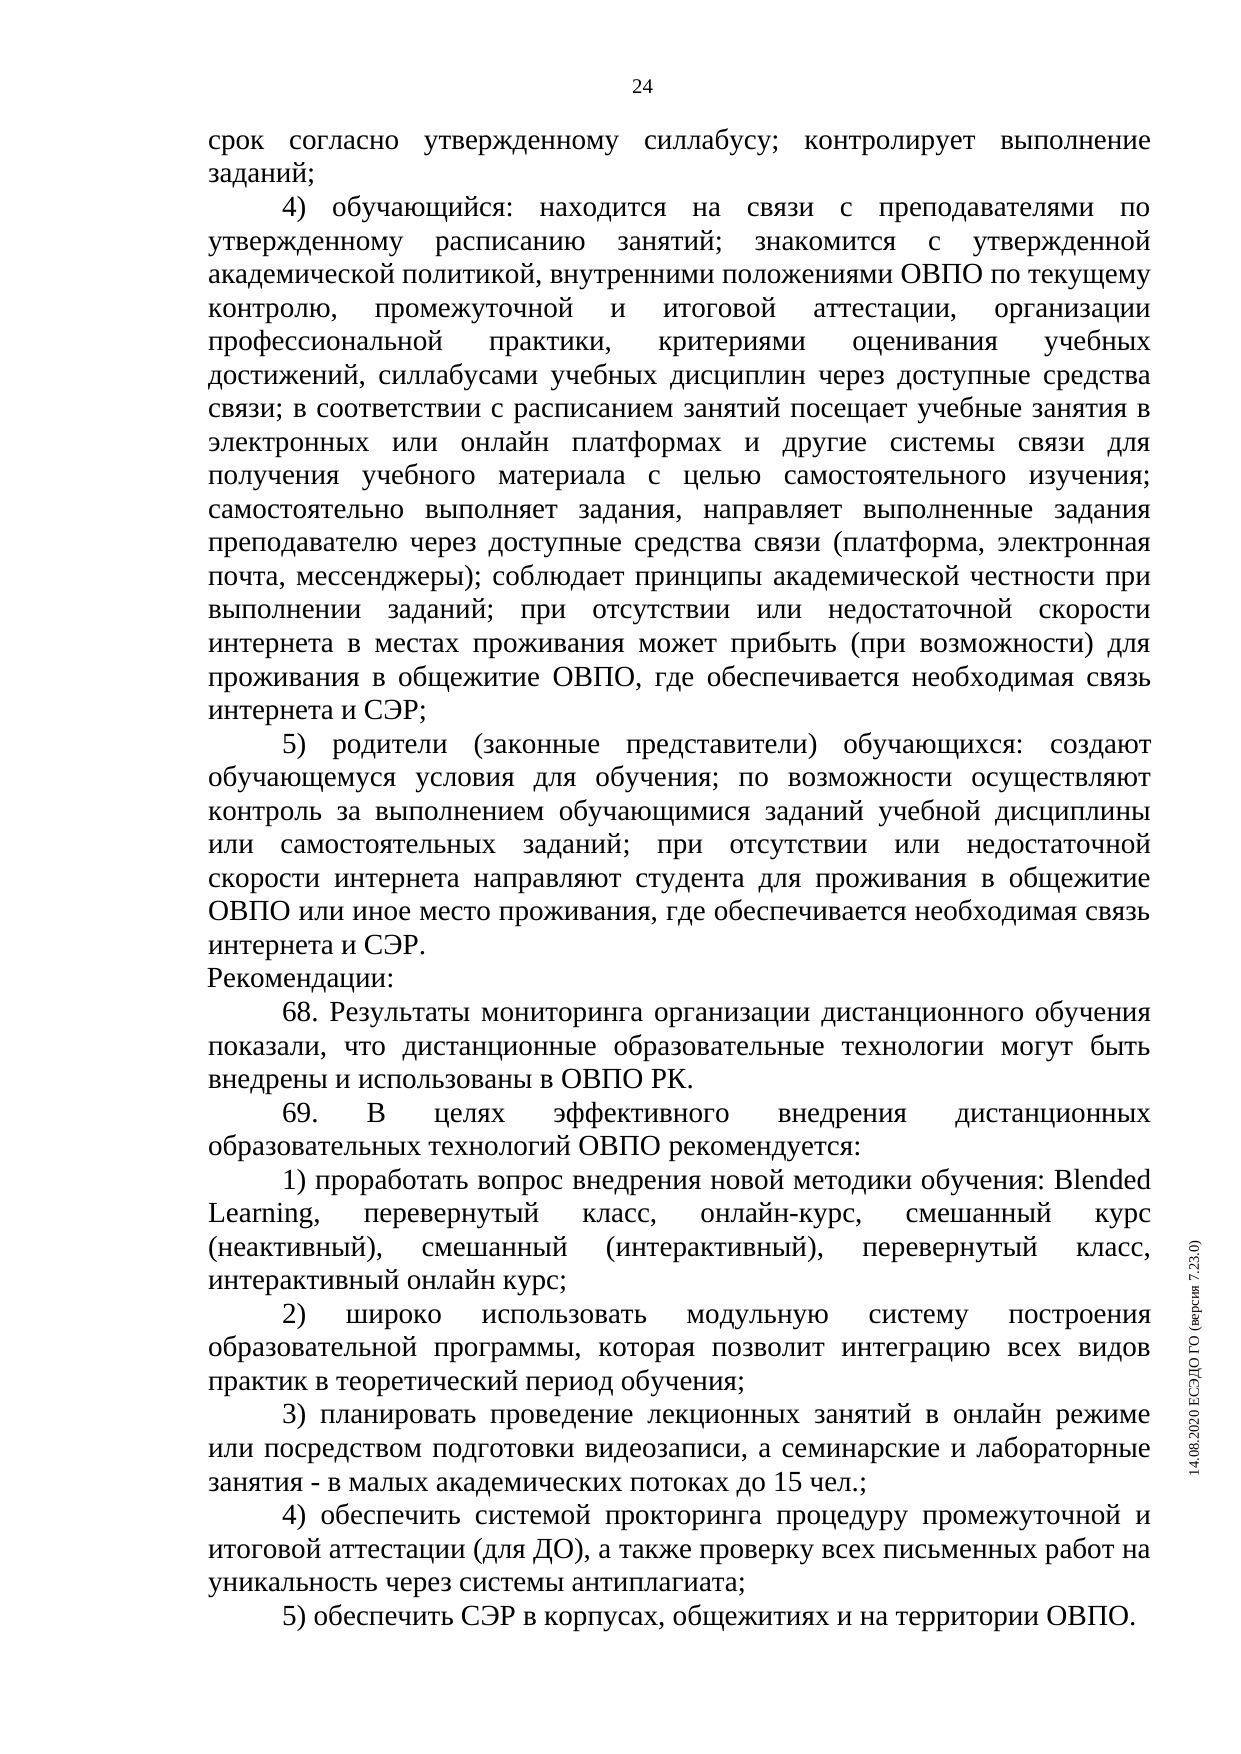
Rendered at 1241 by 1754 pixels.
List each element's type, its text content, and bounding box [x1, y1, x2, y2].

text 1) проработать вопрос внедрения новой методики обучения: Blended Learning, перевернутый класс, онлайн-курс, смешанный курс (неактивный), смешанный (интерактивный), перевернутый класс, интерактивный онлайн курс; [208, 1162, 1152, 1296]
text 69. В целях эффективного внедрения дистанционных образовательных технологий ОВПО рекомендуется: [208, 1095, 1152, 1162]
text 4) обеспечить системой прокторинга процедуру промежуточной и итоговой аттестации (для ДО), а также проверку всех письменных работ на уникальность через системы антиплагиата; [208, 1497, 1152, 1598]
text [208, 122, 1152, 189]
text 5) обеспечить СЭР в корпусах, общежитиях и на территории ОВПО. [208, 1598, 1152, 1631]
text 5) родители (законные представители) обучающихся: создают обучающемуся условия для обучения; по возможности осуществляют контроль за выполнением обучающимися заданий учебной дисциплины или самостоятельных заданий; при отсутствии или недостаточной скорости интернета направляют студента для проживания в общежитие ОВПО или иное место проживания, где обеспечивается необходимая связь интернета и СЭР. [208, 726, 1152, 961]
text 2) широко использовать модульную систему построения образовательной программы, которая позволит интеграцию всех видов практик в теоретический период обучения; [208, 1296, 1152, 1397]
text 68. Результаты мониторинга организации дистанционного обучения показали, что дистанционные образовательные технологии могут быть внедрены и использованы в ОВПО РК. [208, 994, 1152, 1095]
text Рекомендации: [133, 961, 1152, 994]
text 4) обучающийся: находится на связи с преподавателями по утвержденному расписанию занятий; знакомится с утвержденной академической политикой, внутренними положениями ОВПО по текущему контролю, промежуточной и итоговой аттестации, организации профессиональной практики, критериями оценивания учебных достижений, силлабусами учебных дисциплин через доступные средства связи; в соответствии с расписанием занятий посещает учебные занятия в электронных или онлайн платформах и другие системы связи для получения учебного материала с целью самостоятельного изучения; самостоятельно выполняет задания, направляет выполненные задания преподавателю через доступные средства связи (платформа, электронная почта, мессенджеры); соблюдает принципы академической честности при выполнении заданий; при отсутствии или недостаточной скорости интернета в местах проживания может прибыть (при возможности) для проживания в общежитие ОВПО, где обеспечивается необходимая связь интернета и СЭР; [208, 189, 1152, 726]
text 3) планировать проведение лекционных занятий в онлайн режиме или посредством подготовки видеозаписи, а семинарские и лабораторные занятия - в малых академических потоках до 15 чел.; [208, 1397, 1152, 1497]
